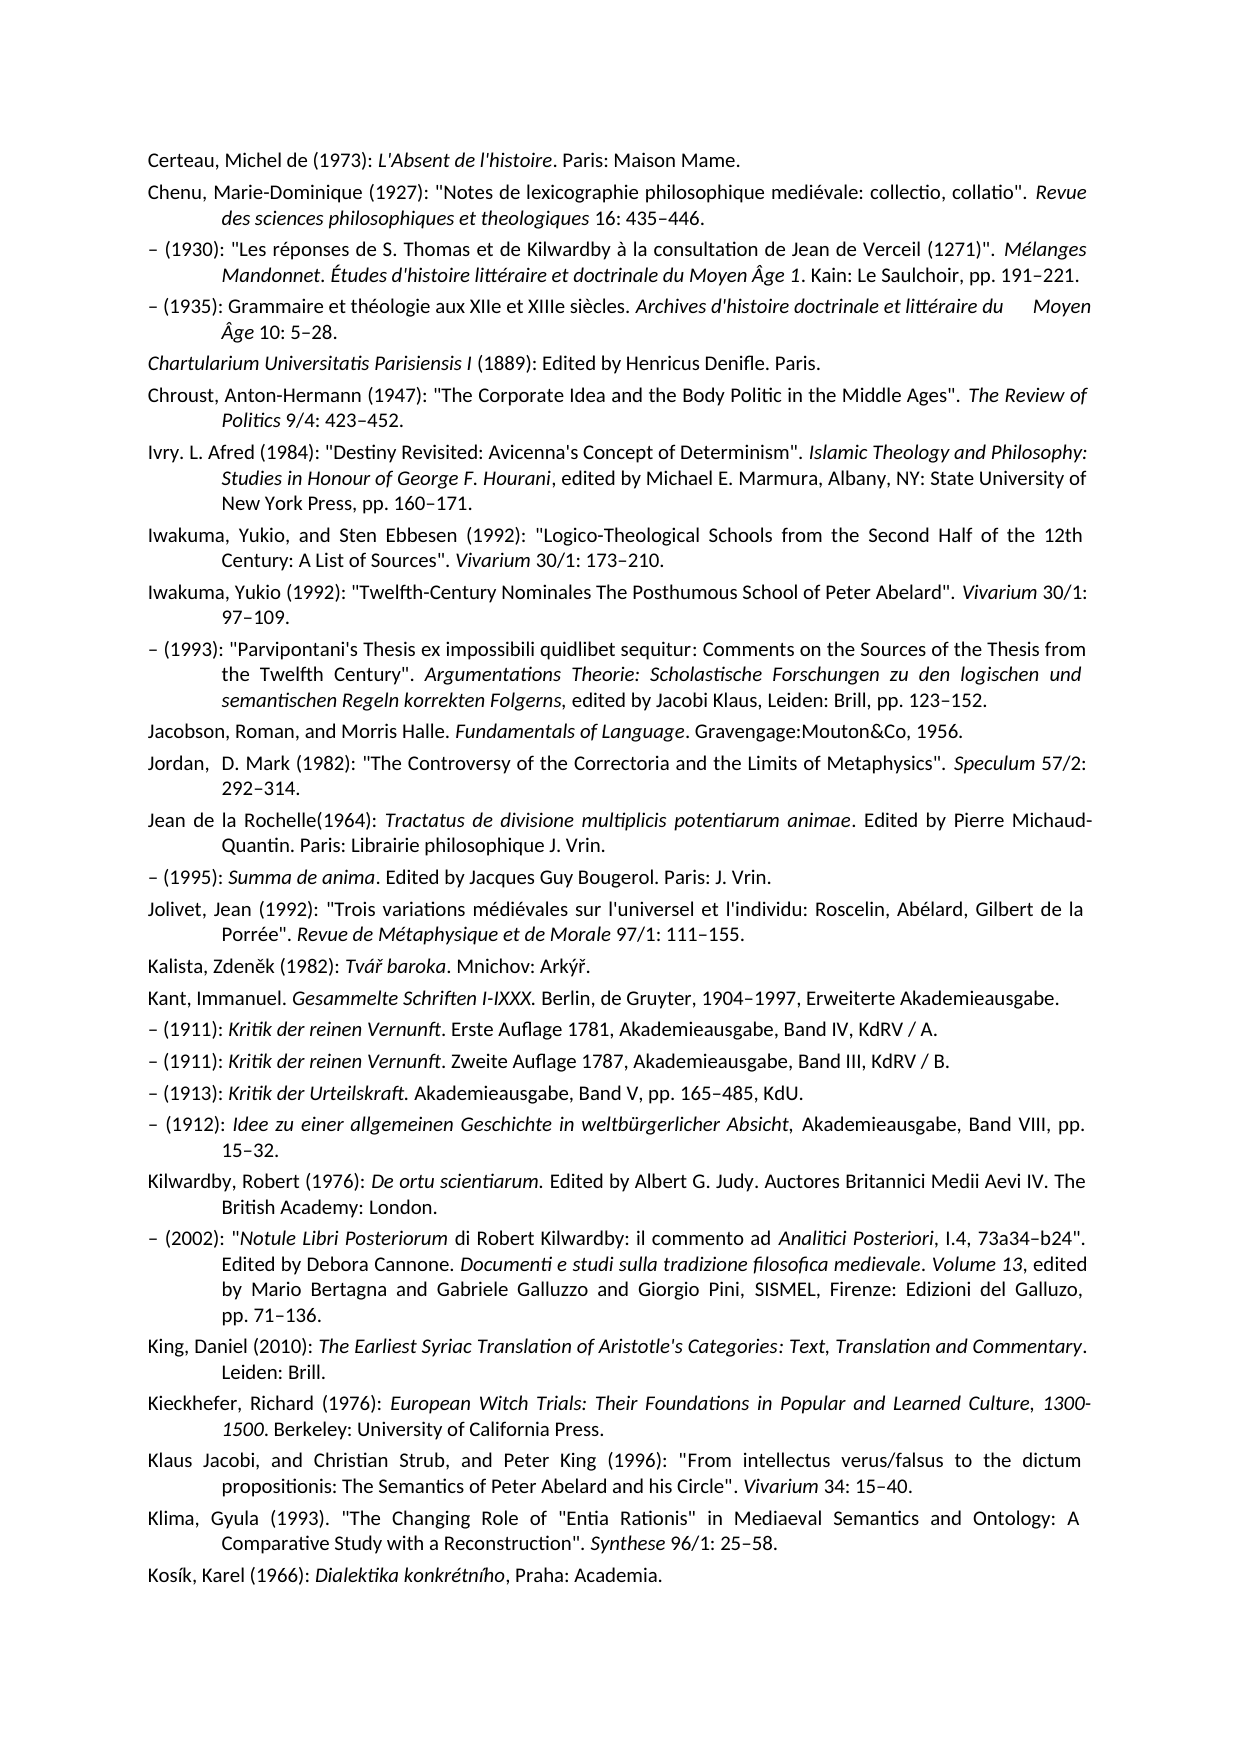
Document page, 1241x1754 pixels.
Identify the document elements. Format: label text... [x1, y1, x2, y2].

text ‒ (1995): Summa de anima. Edited by Jacques Guy Bougerol. Paris: J. Vrin. [148, 864, 1093, 890]
text Chartularium Universitatis Parisiensis I (1889): Edited by Henricus Denifle. Paris. [148, 351, 1093, 376]
text ‒ (1911): Kritik der reinen Vernunft. Zweite Auflage 1787, Akademieausgabe, Band III, KdRV / B. [148, 1048, 1093, 1073]
text ‒ (1913): Kritik der Urteilskraft. Akademieausgabe, Band V, pp. 165–485, KdU. [148, 1080, 1093, 1105]
text Kosík, Karel (1966): Dialektika konkrétního, Praha: Academia. [148, 1562, 1093, 1587]
text ‒ (1911): Kritik der reinen Vernunft. Erste Auflage 1781, Akademieausgabe, Band IV, KdRV / A. [148, 1016, 1093, 1042]
text Certeau, Michel de (1973): L'Absent de l'histoire. Paris: Maison Mame. [148, 148, 1093, 173]
text ‒ (1935): Grammaire et théologie aux XIIe et XIIIe siècles. Archives d'histoire doctrinale et littéraire du Moyen Âge 10: 5‒28. [148, 293, 1093, 344]
text ‒ (1993): "Parvipontani's Thesis ex impossibili quidlibet sequitur: Comments on the Sources of the Thesis from the Twelfth Century". Argumentations Theorie: Scholastische Forschungen zu den logischen und semantischen Regeln korrekten Folgerns, edited by Jacobi Klaus, Leiden: Brill, pp. 123‒152. [148, 636, 1093, 712]
text Kalista, Zdeněk (1982): Tvář baroka. Mnichov: Arkýř. [148, 953, 1093, 978]
text Jacobson, Roman, and Morris Halle. Fundamentals of Language. Gravengage:Mouton&Co, 1956. [148, 718, 1093, 744]
text Ivry. L. Afred (1984): "Destiny Revisited: Avicenna's Concept of Determinism". Islamic Theology and Philosophy: Studies in Honour of George F. Hourani, edited by Michael E. Marmura, Albany, NY: State University of New York Press, pp. 160‒171. [148, 439, 1093, 516]
text Iwakuma, Yukio, and Sten Ebbesen (1992): "Logico-Theological Schools from the Second Half of the 12th Century: A List of Sources". Vivarium 30/1: 173–210. [148, 522, 1093, 573]
text ‒ (1912): Idee zu einer allgemeinen Geschichte in weltbürgerlicher Absicht, Akademieausgabe, Band VIII, pp. 15–32. [148, 1111, 1093, 1162]
text Kieckhefer, Richard (1976): European Witch Trials: Their Foundations in Popular and Learned Culture, 1300- 1500. Berkeley: University of California Press. [148, 1391, 1093, 1441]
text Jean de la Rochelle(1964): Tractatus de divisione multiplicis potentiarum animae. Edited by Pierre Michaud- Quantin. Paris: Librairie philosophique J. Vrin. [148, 807, 1093, 858]
text ‒ (1930): "Les réponses de S. Thomas et de Kilwardby à la consultation de Jean de Verceil (1271)". Mélanges Mandonnet. Études d'histoire littéraire et doctrinale du Moyen Âge 1. Kain: Le Saulchoir, pp. 191‒221. [148, 236, 1093, 287]
text ‒ (2002): "Notule Libri Posteriorum di Robert Kilwardby: il commento ad Analitici Posteriori, I.4, 73a34–b24". Edited by Debora Cannone. Documenti e studi sulla tradizione filosofica medievale. Volume 13, edited by Mario Bertagna and Gabriele Galluzzo and Giorgio Pini, SISMEL, Firenze: Edizioni del Galluzo, pp. 71‒136. [148, 1226, 1093, 1327]
text Chroust, Anton-Hermann (1947): "The Corporate Idea and the Body Politic in the Middle Ages". The Review of Politics 9/4: 423‒452. [148, 382, 1093, 433]
text Klaus Jacobi, and Christian Strub, and Peter King (1996): "From intellectus verus/falsus to the dictum propositionis: The Semantics of Peter Abelard and his Circle". Vivarium 34: 15–40. [148, 1448, 1093, 1498]
text Klima, Gyula (1993). "The Changing Role of "Entia Rationis" in Mediaeval Semantics and Ontology: A Comparative Study with a Reconstruction". Synthese 96/1: 25‒58. [148, 1505, 1093, 1556]
text Jolivet, Jean (1992): "Trois variations médiévales sur l'universel et l'individu: Roscelin, Abélard, Gilbert de la Porrée". Revue de Métaphysique et de Morale 97/1: 111‒155. [148, 896, 1093, 947]
text Kilwardby, Robert (1976): De ortu scientiarum. Edited by Albert G. Judy. Auctores Britannici Medii Aevi IV. The British Academy: London. [148, 1168, 1093, 1219]
text Jordan, D. Mark (1982): "The Controversy of the Correctoria and the Limits of Metaphysics". Speculum 57/2: 292‒314. [148, 750, 1093, 801]
text Kant, Immanuel. Gesammelte Schriften I-IXXX. Berlin, de Gruyter, 1904–1997, Erweiterte Akademieausgabe. [148, 985, 1093, 1010]
text King, Daniel (2010): The Earliest Syriac Translation of Aristotle's Categories: Text, Translation and Commentary. Leiden: Brill. [148, 1333, 1093, 1384]
text Iwakuma, Yukio (1992): "Twelfth-Century Nominales The Posthumous School of Peter Abelard". Vivarium 30/1: 97‒109. [148, 579, 1093, 630]
text Chenu, Marie-Dominique (1927): "Notes de lexicographie philosophique mediévale: collectio, collatio". Revue des sciences philosophiques et theologiques 16: 435‒446. [148, 179, 1093, 230]
